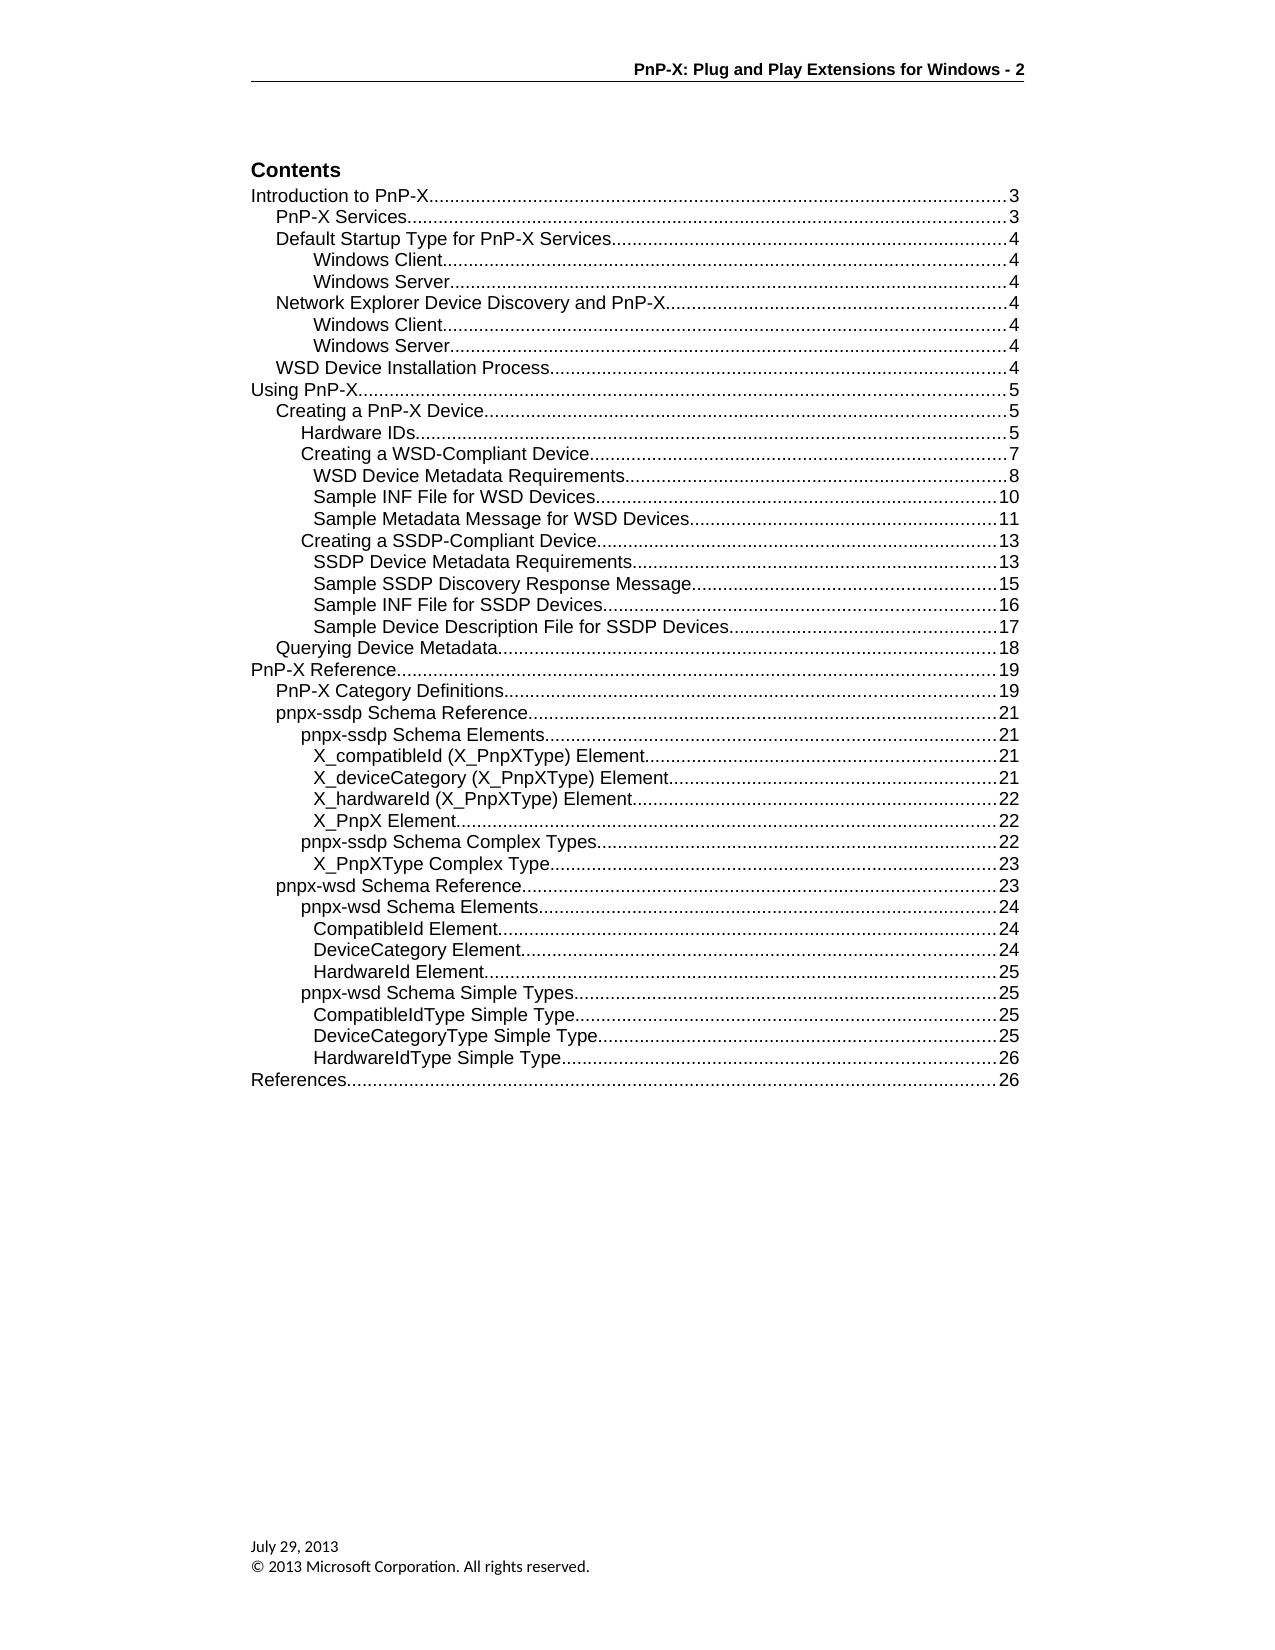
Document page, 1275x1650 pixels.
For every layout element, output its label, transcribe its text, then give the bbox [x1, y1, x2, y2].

text pnpx-wsd Schema Elements 24 [301, 896, 1024, 917]
text PnP-X Services 3 [276, 206, 1024, 227]
text WSD Device Metadata Requirements 8 [313, 465, 1024, 486]
text Querying Device Metadata 18 [276, 637, 1024, 659]
text Sample INF File for SSDP Devices 16 [313, 594, 1024, 616]
text Using PnP-X 5 [251, 378, 1024, 400]
text CompatibleIdType Simple Type 25 [313, 1004, 1024, 1025]
text Sample INF File for WSD Devices 10 [313, 486, 1024, 508]
text X_PnpX Element 22 [313, 810, 1024, 831]
text Creating a PnP-X Device 5 [276, 400, 1024, 422]
text Sample Metadata Message for WSD Devices 11 [313, 508, 1024, 529]
text Default Startup Type for PnP-X Services 4 [276, 227, 1024, 249]
text X_compatibleId (X_PnpXType) Element 21 [313, 745, 1024, 767]
text pnpx-ssdp Schema Reference 21 [276, 702, 1024, 723]
text DeviceCategory Element 24 [313, 939, 1024, 961]
text PnP-X Reference 19 [251, 659, 1024, 680]
text Windows Client 4 [313, 249, 1024, 271]
text References 26 [251, 1068, 1024, 1090]
text pnpx-ssdp Schema Complex Types 22 [301, 831, 1024, 853]
text Introduction to PnP-X 3 [251, 184, 1024, 206]
text DeviceCategoryType Simple Type 25 [313, 1025, 1024, 1047]
text Creating a SSDP-Compliant Device 13 [301, 529, 1024, 551]
text SSDP Device Metadata Requirements 13 [313, 551, 1024, 572]
text Creating a WSD-Compliant Device 7 [301, 443, 1024, 465]
text pnpx-wsd Schema Simple Types 25 [301, 982, 1024, 1004]
text Contents [251, 158, 1024, 182]
text CompatibleId Element 24 [313, 917, 1024, 939]
text Windows Client 4 [313, 314, 1024, 335]
text PnP-X Category Definitions 19 [276, 680, 1024, 702]
text Hardware IDs 5 [301, 422, 1024, 443]
text X_deviceCategory (X_PnpXType) Element 21 [313, 767, 1024, 788]
text Windows Server 4 [313, 335, 1024, 357]
text Sample Device Description File for SSDP Devices 17 [313, 616, 1024, 637]
text HardwareIdType Simple Type 26 [313, 1047, 1024, 1068]
text X_PnpXType Complex Type 23 [313, 853, 1024, 874]
text HardwareId Element 25 [313, 961, 1024, 982]
text pnpx-ssdp Schema Elements 21 [301, 723, 1024, 745]
text WSD Device Installation Process 4 [276, 357, 1024, 378]
text Network Explorer Device Discovery and PnP-X 4 [276, 292, 1024, 314]
text Sample SSDP Discovery Response Message 15 [313, 572, 1024, 594]
text pnpx-wsd Schema Reference 23 [276, 874, 1024, 896]
text X_hardwareId (X_PnpXType) Element 22 [313, 788, 1024, 810]
text Windows Server 4 [313, 271, 1024, 292]
